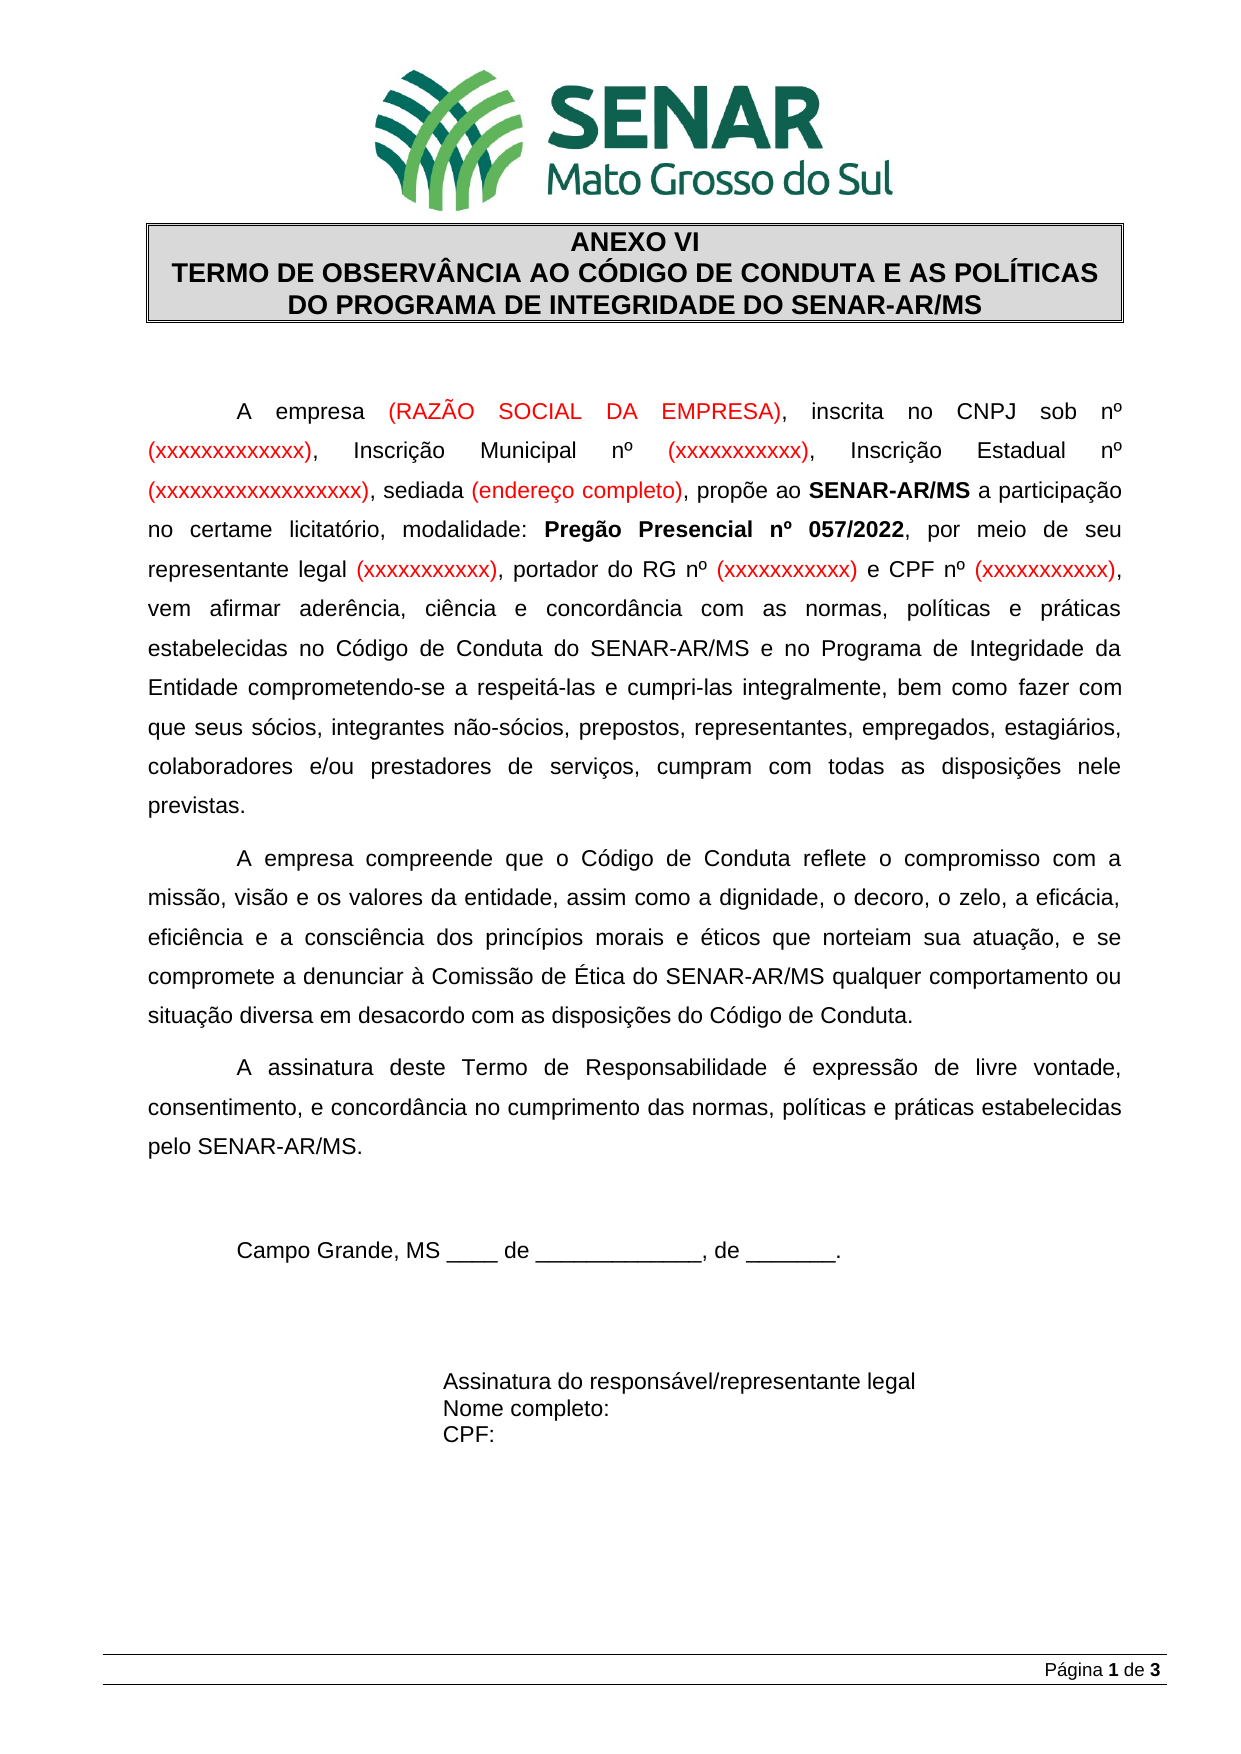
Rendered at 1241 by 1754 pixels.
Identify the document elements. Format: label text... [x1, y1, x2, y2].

text Nome completo: [354, 1395, 1122, 1421]
text CPF: [354, 1421, 1122, 1447]
picture [365, 59, 905, 223]
text Assinatura do responsável/representante legal [148, 1368, 1122, 1395]
text A empresa compreende que o Código de Conduta reflete o compromisso com a missão, visão e os valores da entidade, assim como a dignidade, o decoro, o zelo, a eficácia, eficiência e a consciência dos princípios morais e éticos que norteiam sua atuação, e se compromete a denunciar à Comissão de Ética do SENAR-AR/MS qualquer comportamento ou situação diversa em desacordo com as disposições do Código de Conduta. [148, 844, 1122, 1029]
text A empresa (RAZÃO SOCIAL DA EMPRESA), inscrita no CNPJ sob nº (xxxxxxxxxxxxx), Inscrição Municipal nº (xxxxxxxxxxx), Inscrição Estadual nº (xxxxxxxxxxxxxxxxxx), sediada (endereço completo), propõe ao SENAR-AR/MS a participação no certame licitatório, modalidade: Pregão Presencial nº 057/2022, por meio de seu representante legal (xxxxxxxxxxx), portador do RG nº (xxxxxxxxxxx) e CPF nº (xxxxxxxxxxx), vem afirmar aderência, ciência e concordância com as normas, políticas e práticas estabelecidas no Código de Conduta do SENAR-AR/MS e no Programa de Integridade da Entidade comprometendo-se a respeitá-las e cumpri-las integralmente, bem como fazer com que seus sócios, integrantes não-sócios, prepostos, representantes, empregados, estagiários, colaboradores e/ou prestadores de serviços, cumpram com todas as disposições nele previstas. [148, 398, 1122, 819]
text Campo Grande, MS ____ de _____________, de _______. [148, 1237, 1122, 1264]
table_header ANEXO VI TERMO DE OBSERVÂNCIA AO CÓDIGO DE CONDUTA E AS POLÍTICAS DO PROGRAMA DE INTEGRIDADE DO SENAR-AR/MS [149, 226, 1121, 320]
text A assinatura deste Termo de Responsabilidade é expressão de livre vontade, consentimento, e concordância no cumprimento das normas, políticas e práticas estabelecidas pelo SENAR-AR/MS. [148, 1054, 1122, 1160]
